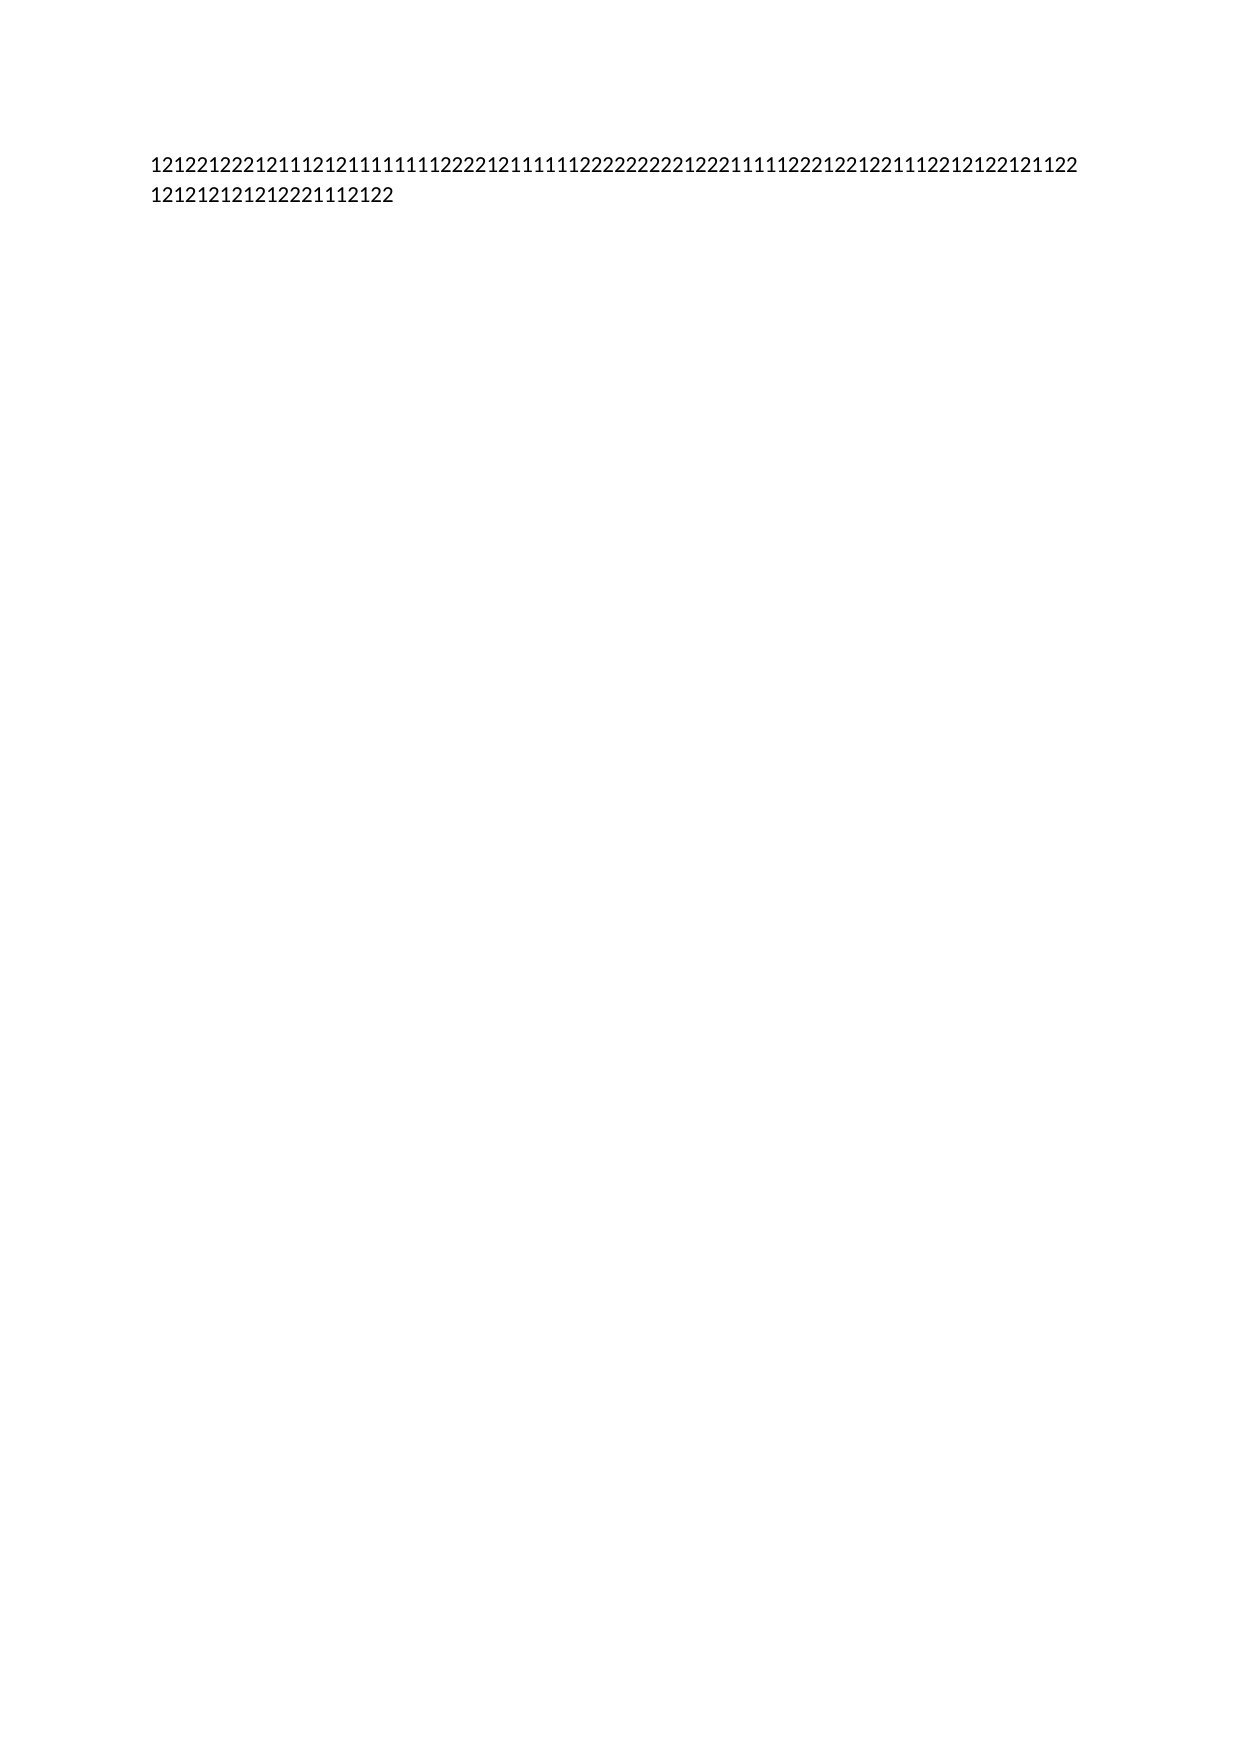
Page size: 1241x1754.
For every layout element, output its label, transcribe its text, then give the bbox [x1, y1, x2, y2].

text 12122122212111212111111112222121111112222222221222111112221221221112212122121122121212121212221112122 [150, 150, 1090, 208]
